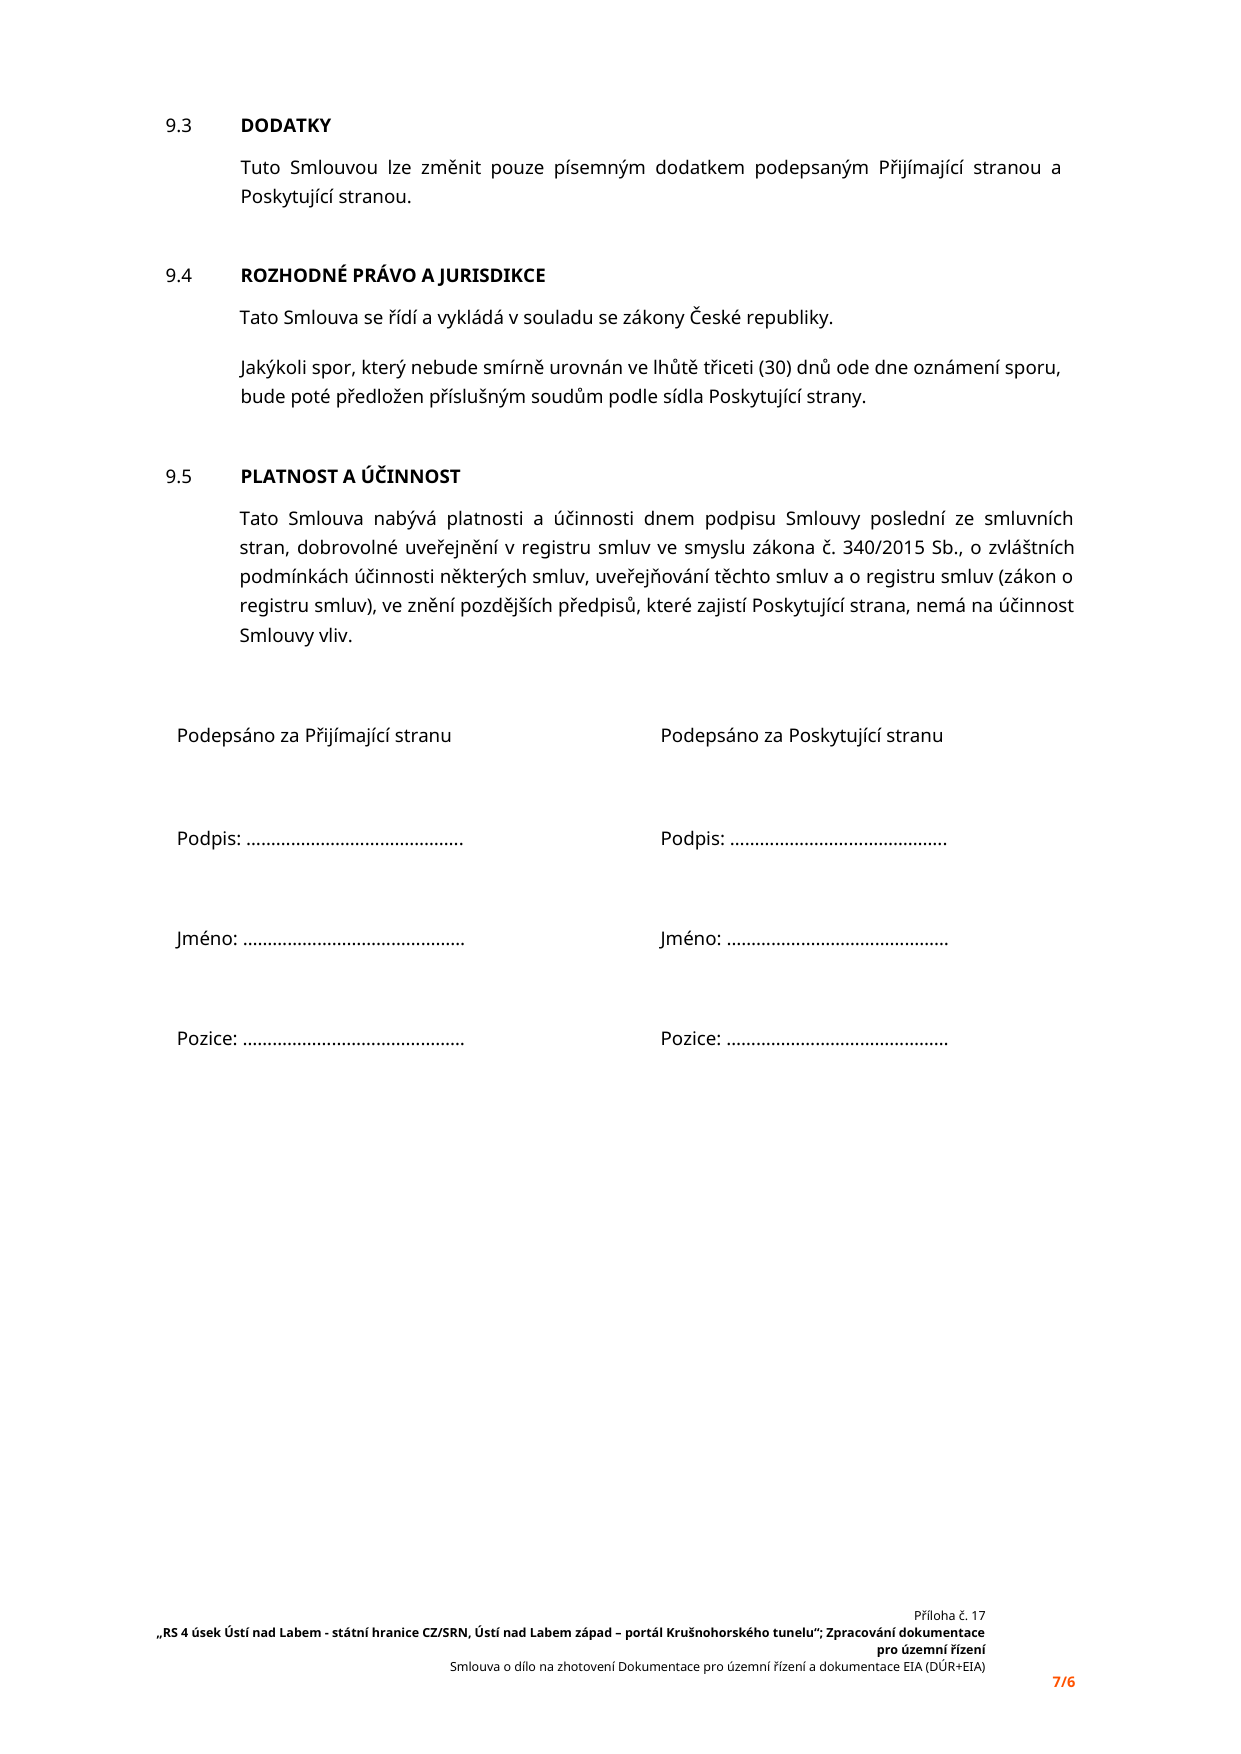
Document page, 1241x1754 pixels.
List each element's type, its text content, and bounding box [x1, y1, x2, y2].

table_cell Podpis: …………………………………….. Jméno: ……………………………………… Pozice: ……………………………………… [165, 775, 649, 1076]
text Tato Smlouva nabývá platnosti a účinnosti dnem podpisu Smlouvy poslední ze smluvních stran, dobrovolné uveřejnění v registru smluv ve smyslu zákona č. 340/2015 Sb., o zvláštních podmínkách účinnosti některých smluv, uveřejňování těchto smluv a o registru smluv (zákon o registru smluv), ve znění pozdějších předpisů, které zajistí Poskytující strana, nemá na účinnost Smlouvy vliv. [165, 505, 1075, 647]
list DODATKY [165, 112, 1062, 138]
table_header Podepsáno za Poskytující stranu [649, 722, 1133, 775]
text Jakýkoli spor, který nebude smírně urovnán ve lhůtě třiceti (30) dnů ode dne oznámení sporu, bude poté předložen příslušným soudům podle sídla Poskytující strany. [240, 354, 1062, 409]
text Tato Smlouva se řídí a vykládá v souladu se zákony České republiky. [165, 304, 1075, 330]
text Tuto Smlouvou lze změnit pouze písemným dodatkem podepsaným Přijímající stranou a Poskytující stranou. [240, 154, 1062, 209]
table_header Podepsáno za Přijímající stranu [165, 722, 649, 775]
list PLATNOST A ÚČINNOST [165, 463, 1075, 489]
table_cell Podpis: …………………………………….. Jméno: ……………………………………… Pozice: ……………………………………… [649, 775, 1133, 1076]
list ROZHODNÉ PRÁVO A JURISDIKCE [165, 263, 1075, 288]
